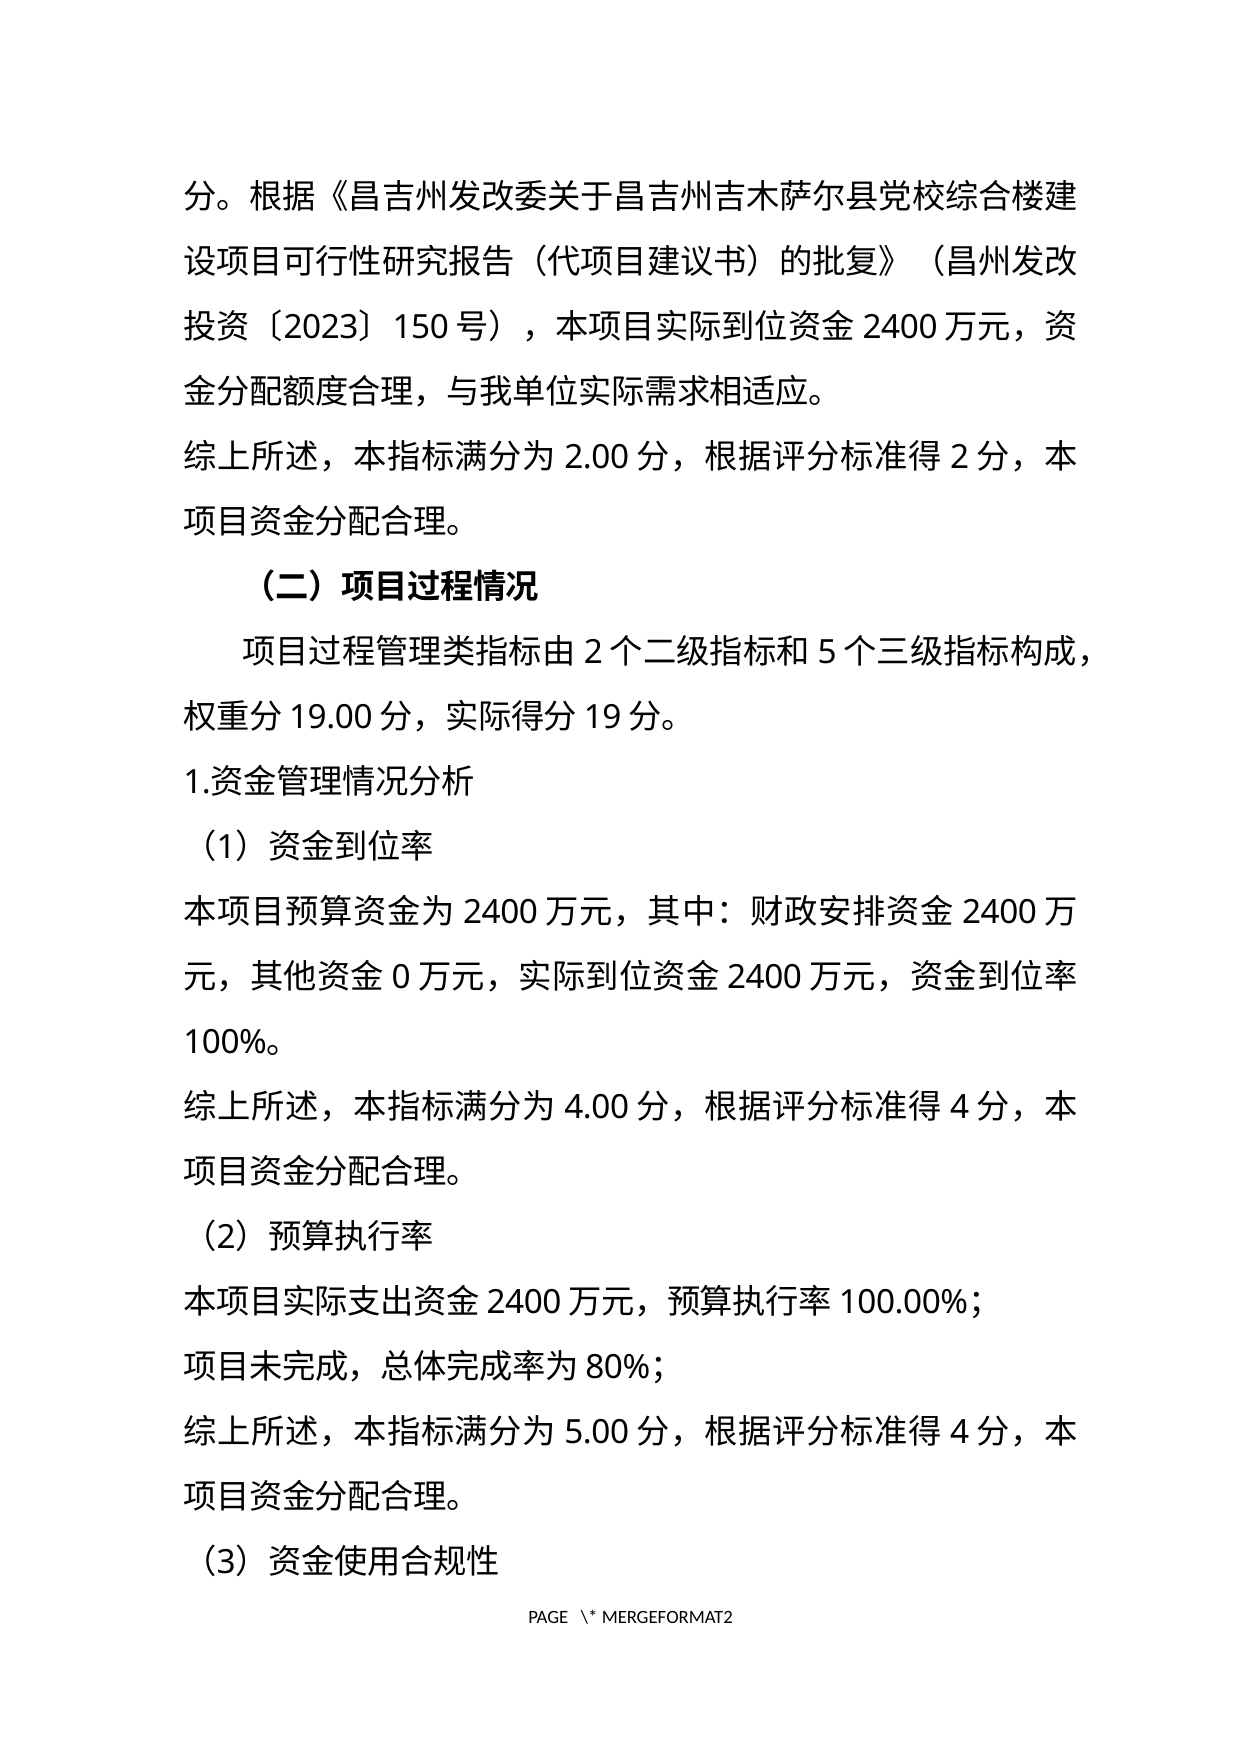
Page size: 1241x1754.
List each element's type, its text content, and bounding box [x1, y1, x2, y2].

text （二）项目过程情况 [183, 552, 1078, 617]
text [183, 617, 1078, 1592]
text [183, 162, 1078, 552]
